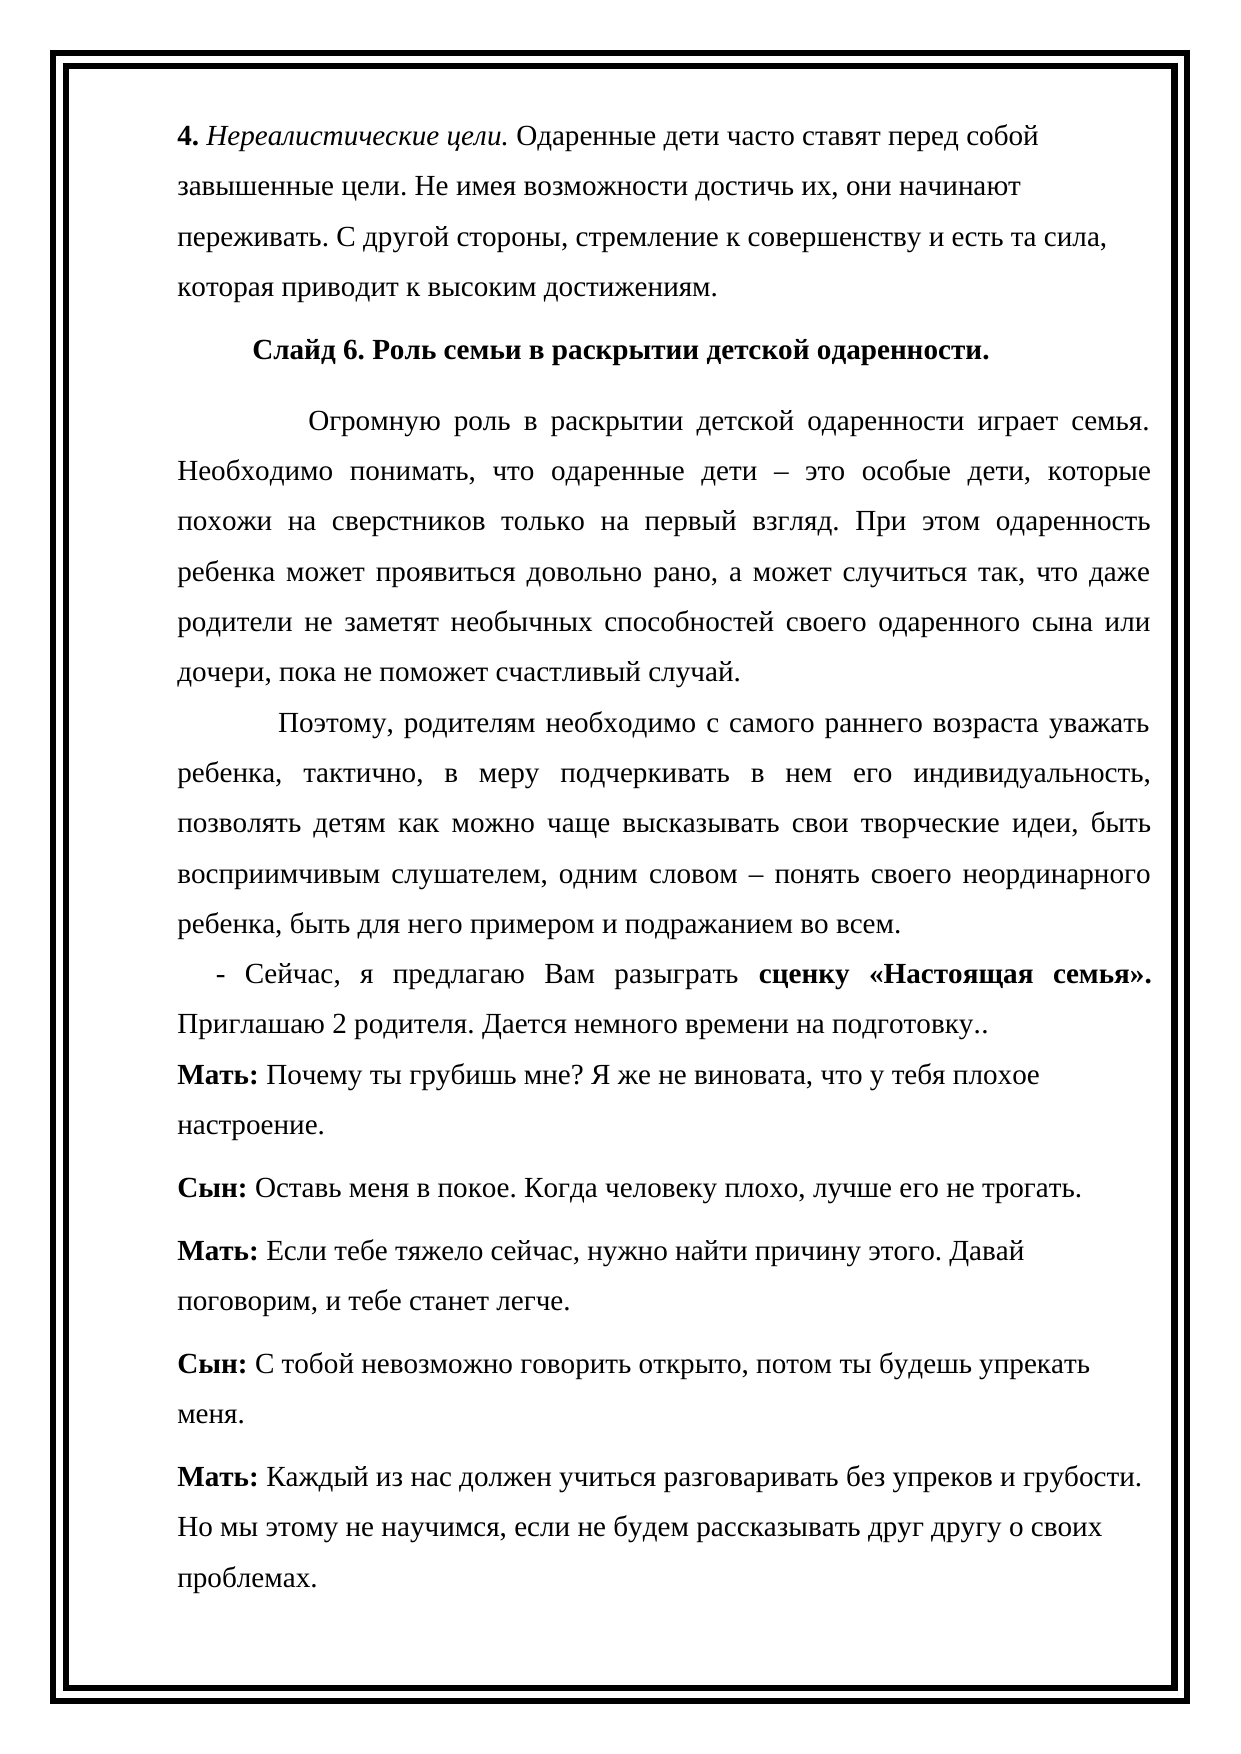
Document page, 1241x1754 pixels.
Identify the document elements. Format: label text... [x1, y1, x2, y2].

text Мать: Если тебе тяжело сейчас, нужно найти причину этого. Давай поговорим, и тебе станет легче. [177, 1233, 1152, 1317]
text 4. Нереалистические цели. Одаренные дети часто ставят перед собой завышенные цели. Не имея возможности достичь их, они начинают переживать. С другой стороны, стремление к совершенству и есть та сила, которая приводит к высоким достижениям. [177, 118, 1152, 302]
text Поэтому, родителям необходимо с самого раннего возраста уважать ребенка, тактично, в меру подчеркивать в нем его индивидуальность, позволять детям как можно чаще высказывать свои творческие идеи, быть восприимчивым слушателем, одним словом – понять своего неординарного ребенка, быть для него примером и подражанием во всем. [177, 705, 1152, 939]
text Огромную роль в раскрытии детской одаренности играет семья. Необходимо понимать, что одаренные дети – это особые дети, которые похожи на сверстников только на первый взгляд. При этом одаренность ребенка может проявиться довольно рано, а может случиться так, что даже родители не заметят необычных способностей своего одаренного сына или дочери, пока не поможет счастливый случай. [177, 403, 1152, 688]
text Сын: Оставь меня в покое. Когда человеку плохо, лучше его не трогать. [177, 1170, 1152, 1204]
text Мать: Каждый из нас должен учиться разговаривать без упреков и грубости. Но мы этому не научимся, если не будем рассказывать друг другу о своих проблемах. [177, 1459, 1152, 1593]
list Слайд 6. Роль семьи в раскрытии детской одаренности. [252, 332, 1152, 365]
text - Сейчас, я предлагаю Вам разыграть сценку «Настоящая семья». Приглашаю 2 родителя. Дается немного времени на подготовку.. [177, 956, 1152, 1040]
text Сын: С тобой невозможно говорить открыто, потом ты будешь упрекать меня. [177, 1346, 1152, 1430]
text Мать: Почему ты грубишь мне? Я же не виновата, что у тебя плохое настроение. [177, 1057, 1152, 1141]
